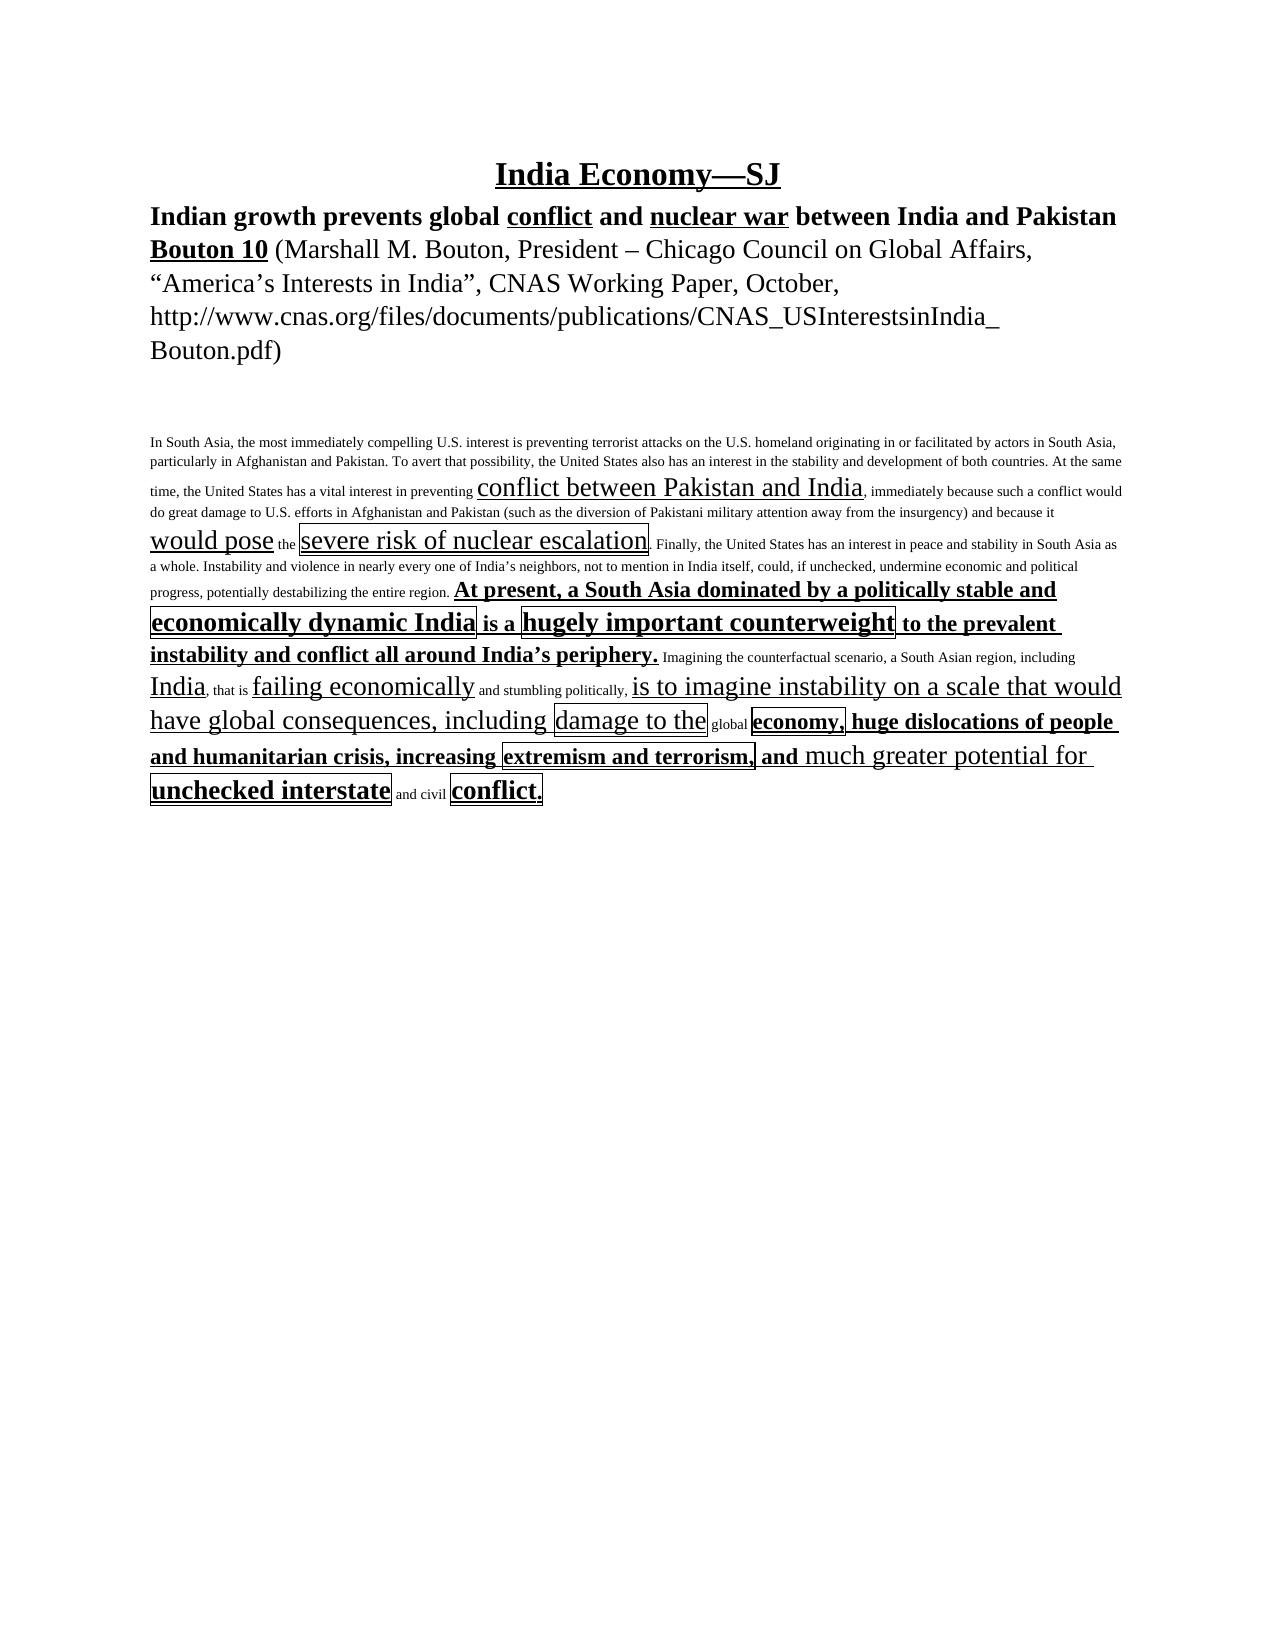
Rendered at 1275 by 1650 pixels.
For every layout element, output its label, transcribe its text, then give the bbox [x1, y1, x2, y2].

text Bouton 10 (Marshall M. Bouton, President – Chicago Council on Global Affairs, “America’s Interests in India”, CNAS Working Paper, October, http://www.cnas.org/files/documents/publications/CNAS_USInterestsinIndia_ Bouton.pdf) [150, 233, 1125, 365]
subtitle India Economy—SJ [150, 154, 1125, 192]
text In South Asia, the most immediately compelling U.S. interest is preventing terrorist attacks on the U.S. homeland originating in or facilitated by actors in South Asia, particularly in Afghanistan and Pakistan. To avert that possibility, the United States also has an interest in the stability and development of both countries. At the same time, the United States has a vital interest in preventing conflict between Pakistan and India, immediately because such a conflict would do great damage to U.S. efforts in Afghanistan and Pakistan (such as the diversion of Pakistani military attention away from the insurgency) and because it would pose the severe risk of nuclear escalation. Finally, the United States has an interest in peace and stability in South Asia as a whole. Instability and violence in nearly every one of India’s neighbors, not to mention in India itself, could, if unchecked, undermine economic and political progress, potentially destabilizing the entire region. At present, a South Asia dominated by a politically stable and economically dynamic India is a hugely important counterweight to the prevalent instability and conflict all around India’s periphery. Imagining the counterfactual scenario, a South Asian region, including India, that is failing economically and stumbling politically, is to imagine instability on a scale that would have global consequences, including damage to the global economy, huge dislocations of people and humanitarian crisis, increasing extremism and terrorism, and much greater potential for unchecked interstate and civil conflict. [150, 434, 1125, 806]
subtitle Indian growth prevents global conflict and nuclear war between India and Pakistan [150, 200, 1125, 231]
